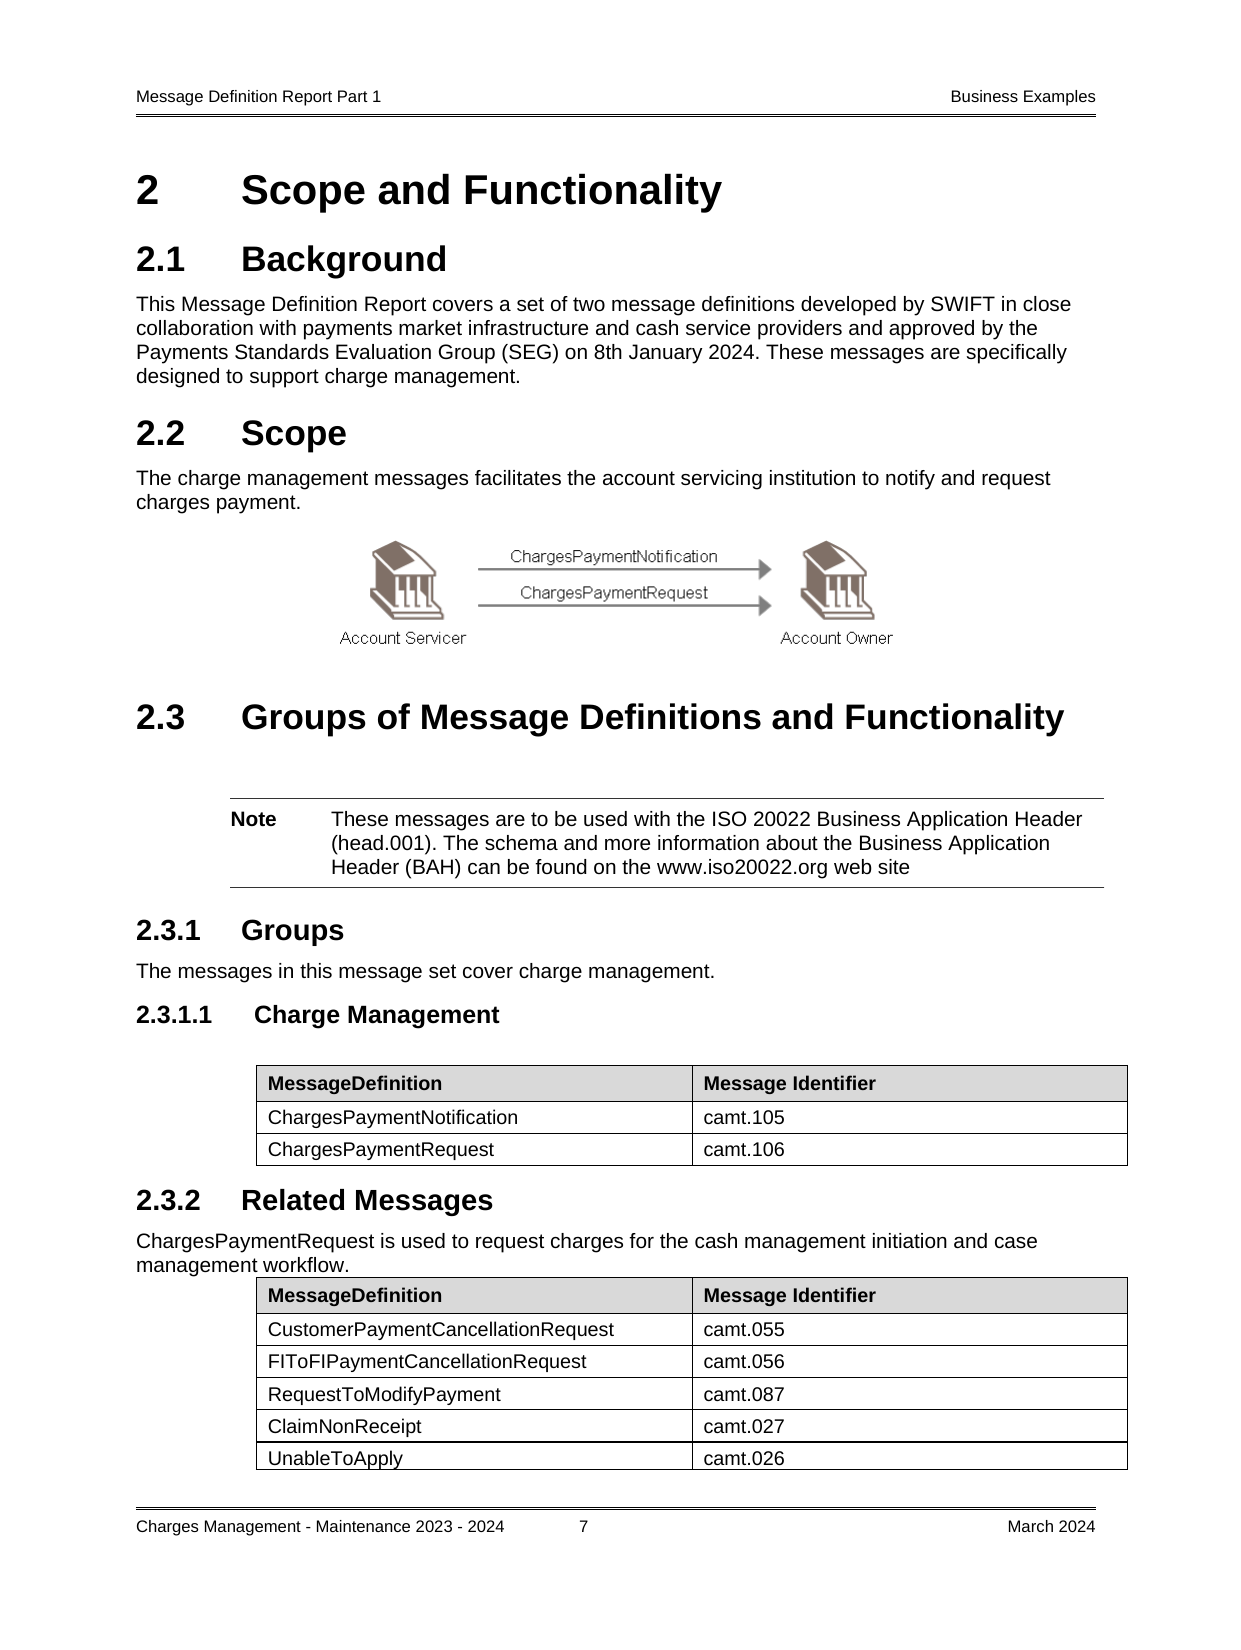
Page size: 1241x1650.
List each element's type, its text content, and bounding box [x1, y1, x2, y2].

table_header Message Identifier [693, 1278, 1127, 1313]
table_cell ClaimNonReceipt [257, 1410, 692, 1441]
table_cell camt.105 [693, 1102, 1127, 1133]
table_cell camt.026 [693, 1443, 1127, 1469]
subtitle Scope and Functionality [136, 166, 1104, 213]
table_cell camt.027 [693, 1410, 1127, 1441]
picture [301, 538, 940, 659]
table_header Message Identifier [693, 1066, 1127, 1101]
subtitle Groups [136, 913, 1104, 946]
text The charge management messages facilitates the account servicing institution to notify and request charges payment. [136, 466, 1104, 514]
table_cell UnableToApply [257, 1443, 692, 1469]
table_cell camt.055 [693, 1314, 1127, 1345]
subtitle Charge Management [136, 999, 1104, 1028]
table_cell FIToFIPaymentCancellationRequest [257, 1346, 692, 1377]
table_cell camt.087 [693, 1378, 1127, 1409]
subtitle Scope [136, 412, 1104, 453]
subtitle Groups of Message Definitions and Functionality [136, 696, 1104, 737]
table_cell RequestToModifyPayment [257, 1378, 692, 1409]
table_cell ChargesPaymentNotification [257, 1102, 692, 1133]
table_header MessageDefinition [257, 1278, 692, 1313]
text These messages are to be used with the ISO 20022 Business Application Header (head.001). The schema and more information about the Business Application Header (BAH) can be found on the www.iso20022.org web site [230, 799, 1104, 887]
table_cell CustomerPaymentCancellationRequest [257, 1314, 692, 1345]
table_cell ChargesPaymentRequest [257, 1134, 692, 1165]
subtitle Background [136, 238, 1104, 279]
text This Message Definition Report covers a set of two message definitions developed by SWIFT in close collaboration with payments market infrastructure and cash service providers and approved by the Payments Standards Evaluation Group (SEG) on 8th January 2024. These messages are specifically designed to support charge management. [136, 292, 1104, 387]
table_cell camt.106 [693, 1134, 1127, 1165]
table_header MessageDefinition [257, 1066, 692, 1101]
subtitle Related Messages [136, 1183, 1104, 1216]
text ChargesPaymentRequest is used to request charges for the cash management initiation and case management workflow. [136, 1229, 1104, 1277]
table_cell camt.056 [693, 1346, 1127, 1377]
text The messages in this message set cover charge management. [136, 959, 1104, 983]
